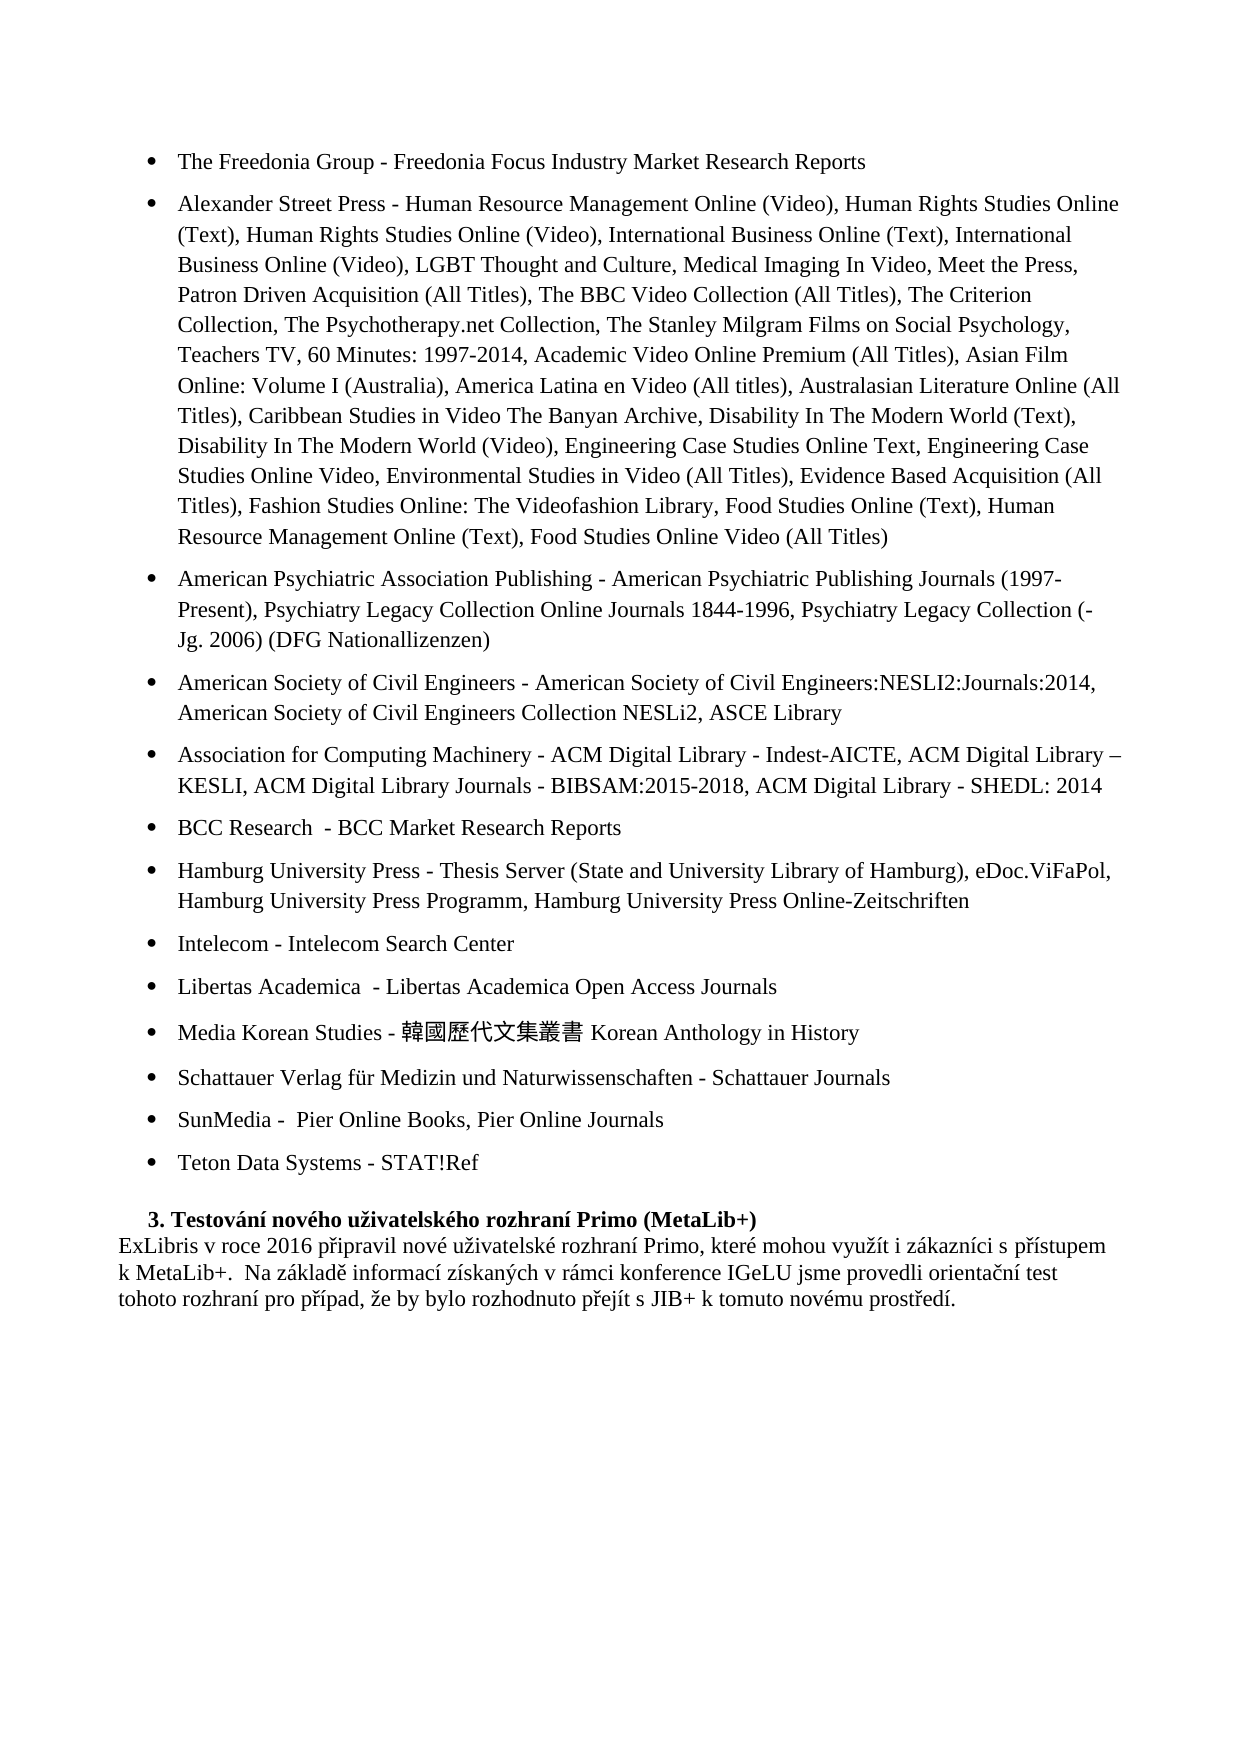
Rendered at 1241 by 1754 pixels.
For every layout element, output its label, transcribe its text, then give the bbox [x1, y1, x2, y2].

list Teton Data Systems - STAT!Ref [148, 1149, 1122, 1176]
list Association for Computing Machinery - ACM Digital Library - Indest-AICTE, ACM Digital Library – KESLI, ACM Digital Library Journals - BIBSAM:2015-2018, ACM Digital Library - SHEDL: 2014 [148, 741, 1122, 798]
list Schattauer Verlag für Medizin und Naturwissenschaften - Schattauer Journals [148, 1064, 1122, 1090]
text 3. Testování nového uživatelského rozhraní Primo (MetaLib+) [118, 1206, 1122, 1232]
list Intelecom - Intelecom Search Center [148, 930, 1122, 956]
text ExLibris v roce 2016 připravil nové uživatelské rozhraní Primo, které mohou využít i zákazníci s přístupem k MetaLib+. Na základě informací získaných v rámci konference IGeLU jsme provedli orientační test tohoto rozhraní pro případ, že by bylo rozhodnuto přejít s JIB+ k tomuto novému prostředí. [118, 1232, 1122, 1311]
list SunMedia - Pier Online Books, Pier Online Journals [148, 1107, 1122, 1133]
list The Freedonia Group - Freedonia Focus Industry Market Research Reports [148, 148, 1122, 174]
list Alexander Street Press - Human Resource Management Online (Video), Human Rights Studies Online (Text), Human Rights Studies Online (Video), International Business Online (Text), International Business Online (Video), LGBT Thought and Culture, Medical Imaging In Video, Meet the Press, Patron Driven Acquisition (All Titles), The BBC Video Collection (All Titles), The Criterion Collection, The Psychotherapy.net Collection, The Stanley Milgram Films on Social Psychology, Teachers TV, 60 Minutes: 1997-2014, Academic Video Online Premium (All Titles), Asian Film Online: Volume I (Australia), America Latina en Video (All titles), Australasian Literature Online (All Titles), Caribbean Studies in Video The Banyan Archive, Disability In The Modern World (Text), Disability In The Modern World (Video), Engineering Case Studies Online Text, Engineering Case Studies Online Video, Environmental Studies in Video (All Titles), Evidence Based Acquisition (All Titles), Fashion Studies Online: The Videofashion Library, Food Studies Online (Text), Human Resource Management Online (Text), Food Studies Online Video (All Titles) [148, 190, 1122, 549]
list American Psychiatric Association Publishing - American Psychiatric Publishing Journals (1997-Present), Psychiatry Legacy Collection Online Journals 1844-1996, Psychiatry Legacy Collection (- Jg. 2006) (DFG Nationallizenzen) [148, 565, 1122, 652]
list American Society of Civil Engineers - American Society of Civil Engineers:NESLI2:Journals:2014, American Society of Civil Engineers Collection NESLi2, ASCE Library [148, 668, 1122, 725]
list Libertas Academica - Libertas Academica Open Access Journals [148, 973, 1122, 999]
list Media Korean Studies - 韓國歷代文集叢書 Korean Anthology in History [148, 1015, 1122, 1047]
list Hamburg University Press - Thesis Server (State and University Library of Hamburg), eDoc.ViFaPol, Hamburg University Press Programm, Hamburg University Press Online-Zeitschriften [148, 857, 1122, 914]
list BCC Research - BCC Market Research Reports [148, 814, 1122, 841]
